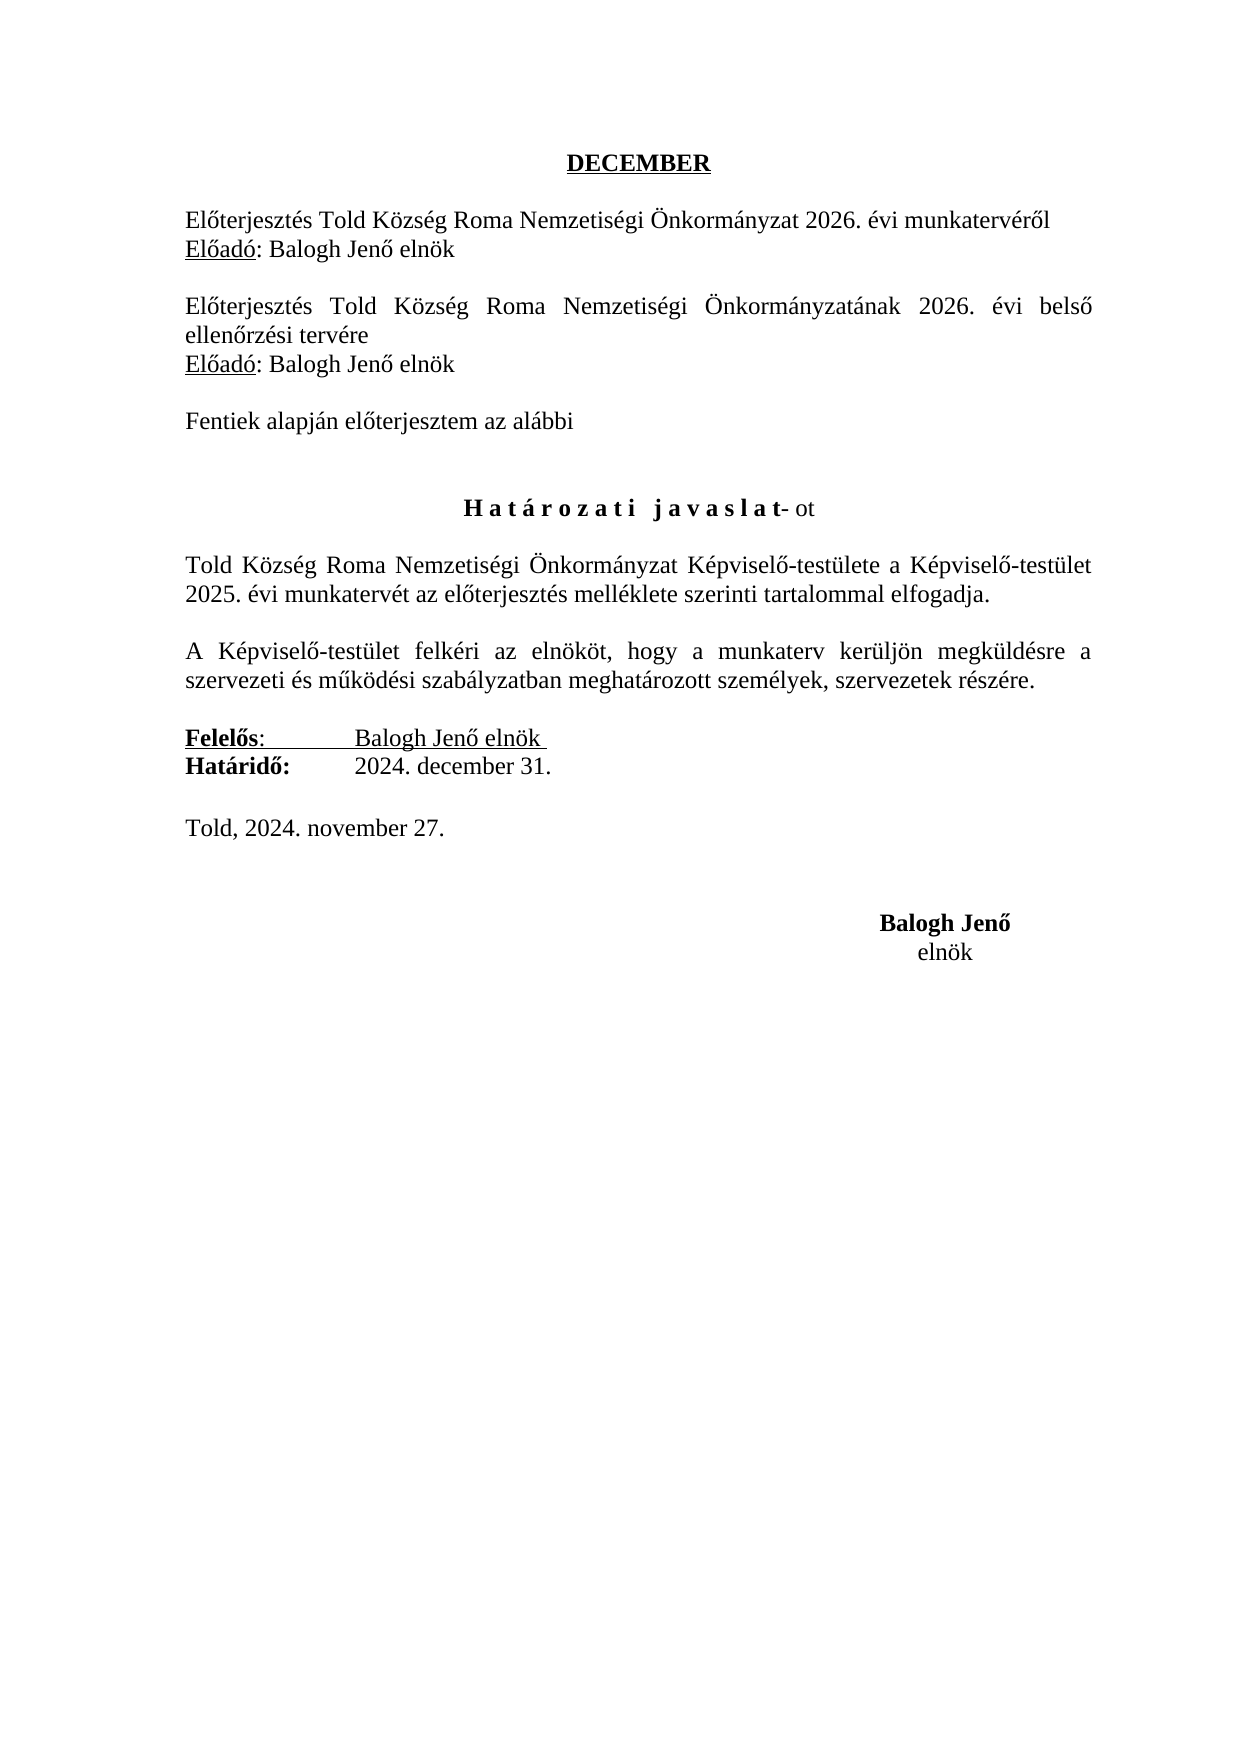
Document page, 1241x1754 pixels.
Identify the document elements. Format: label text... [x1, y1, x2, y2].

text Előadó: Balogh Jenő elnök [185, 234, 1093, 263]
text Told Község Roma Nemzetiségi Önkormányzat Képviselő-testülete a Képviselő-testület 2025. évi munkatervét az előterjesztés melléklete szerinti tartalommal elfogadja. [185, 550, 1093, 608]
text Felelős: Balogh Jenő elnök [185, 723, 1093, 751]
text Balogh Jenő [811, 908, 1093, 937]
text Előterjesztés Told Község Roma Nemzetiségi Önkormányzat 2026. évi munkatervéről [185, 205, 1093, 234]
text A Képviselő-testület felkéri az elnököt, hogy a munkaterv kerüljön megküldésre a szervezeti és működési szabályzatban meghatározott személyek, szervezetek részére. [185, 636, 1093, 694]
text Fentiek alapján előterjesztem az alábbi [185, 406, 1093, 435]
text Határidő: 2024. december 31. [185, 751, 1093, 780]
text Előterjesztés Told Község Roma Nemzetiségi Önkormányzatának 2026. évi belső ellenőrzési tervére [185, 291, 1093, 349]
text H a t á r o z a t i j a v a s l a t- ot [185, 493, 1093, 521]
text Előadó: Balogh Jenő elnök [185, 349, 1093, 378]
text elnök [811, 937, 1093, 965]
text Told, 2024. november 27. [148, 813, 1093, 842]
text DECEMBER [185, 148, 1093, 176]
